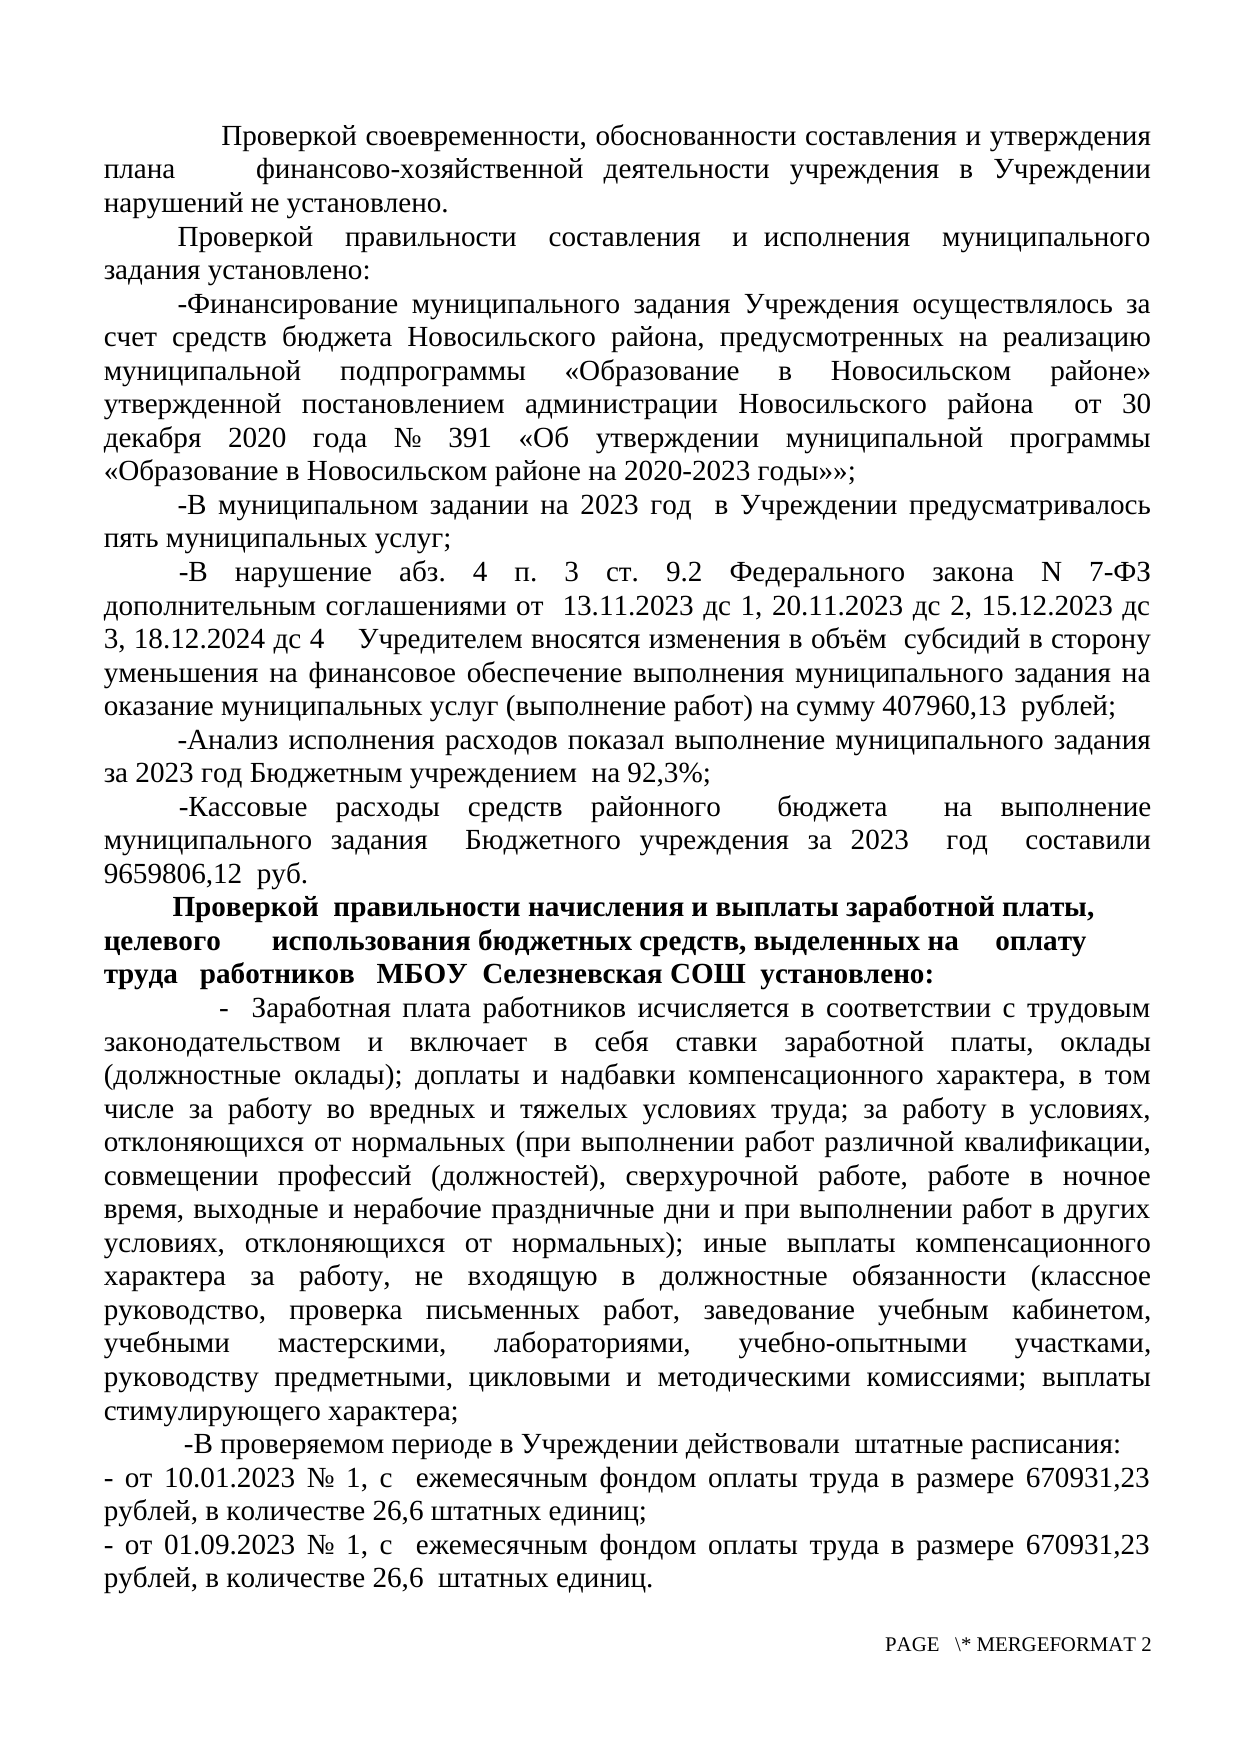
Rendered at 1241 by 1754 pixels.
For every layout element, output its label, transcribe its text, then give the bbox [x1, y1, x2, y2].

text - от 10.01.2023 № 1, с ежемесячным фондом оплаты труда в размере 670931,23 рублей, в количестве 26,6 штатных единиц; [103, 1460, 1152, 1527]
text -Финансирование муниципального задания Учреждения осуществлялось за счет средств бюджета Новосильского района, предусмотренных на реализацию муниципальной подпрограммы «Образование в Новосильском районе» утвержденной постановлением администрации Новосильского района от 30 декабря 2020 года № 391 «Об утверждении муниципальной программы «Образование в Новосильском районе на 2020-2023 годы»»; [103, 286, 1152, 487]
text -Кассовые расходы средств районного бюджета на выполнение муниципального задания Бюджетного учреждения за 2023 год составили 9659806,12 руб. [103, 789, 1152, 889]
text Проверкой правильности составления и исполнения муниципального задания установлено: [103, 219, 1152, 286]
text - Заработная плата работников исчисляется в соответствии с трудовым законодательством и включает в себя ставки заработной платы, оклады (должностные оклады); доплаты и надбавки компенсационного характера, в том числе за работу во вредных и тяжелых условиях труда; за работу в условиях, отклоняющихся от нормальных (при выполнении работ различной квалификации, совмещении профессий (должностей), сверхурочной работе, работе в ночное время, выходные и нерабочие праздничные дни и при выполнении работ в других условиях, отклоняющихся от нормальных); иные выплаты компенсационного характера за работу, не входящую в должностные обязанности (классное руководство, проверка письменных работ, заведование учебным кабинетом, учебными мастерскими, лабораториями, учебно-опытными участками, руководству предметными, цикловыми и методическими комиссиями; выплаты стимулирующего характера; [103, 990, 1152, 1426]
text -В проверяемом периоде в Учреждении действовали штатные расписания: [103, 1426, 1152, 1460]
text -В муниципальном задании на 2023 год в Учреждении предусматривалось пять муниципальных услуг; [103, 487, 1152, 554]
text Проверкой своевременности, обоснованности составления и утверждения плана финансово-хозяйственной деятельности учреждения в Учреждении нарушений не установлено. [103, 118, 1152, 219]
text -В нарушение абз. 4 п. 3 ст. 9.2 Федерального закона N 7-ФЗ дополнительным соглашениями от 13.11.2023 дс 1, 20.11.2023 дс 2, 15.12.2023 дс 3, 18.12.2024 дс 4 Учредителем вносятся изменения в объём субсидий в сторону уменьшения на финансовое обеспечение выполнения муниципального задания на оказание муниципальных услуг (выполнение работ) на сумму 407960,13 рублей; [103, 554, 1152, 722]
text -Анализ исполнения расходов показал выполнение муниципального задания за 2023 год Бюджетным учреждением на 92,3%; [103, 722, 1152, 789]
text Проверкой правильности начисления и выплаты заработной платы, целевого использования бюджетных средств, выделенных на оплату труда работников МБОУ Селезневская СОШ установлено: [103, 889, 1152, 990]
text - от 01.09.2023 № 1, с ежемесячным фондом оплаты труда в размере 670931,23 рублей, в количестве 26,6 штатных единиц. [103, 1527, 1152, 1594]
